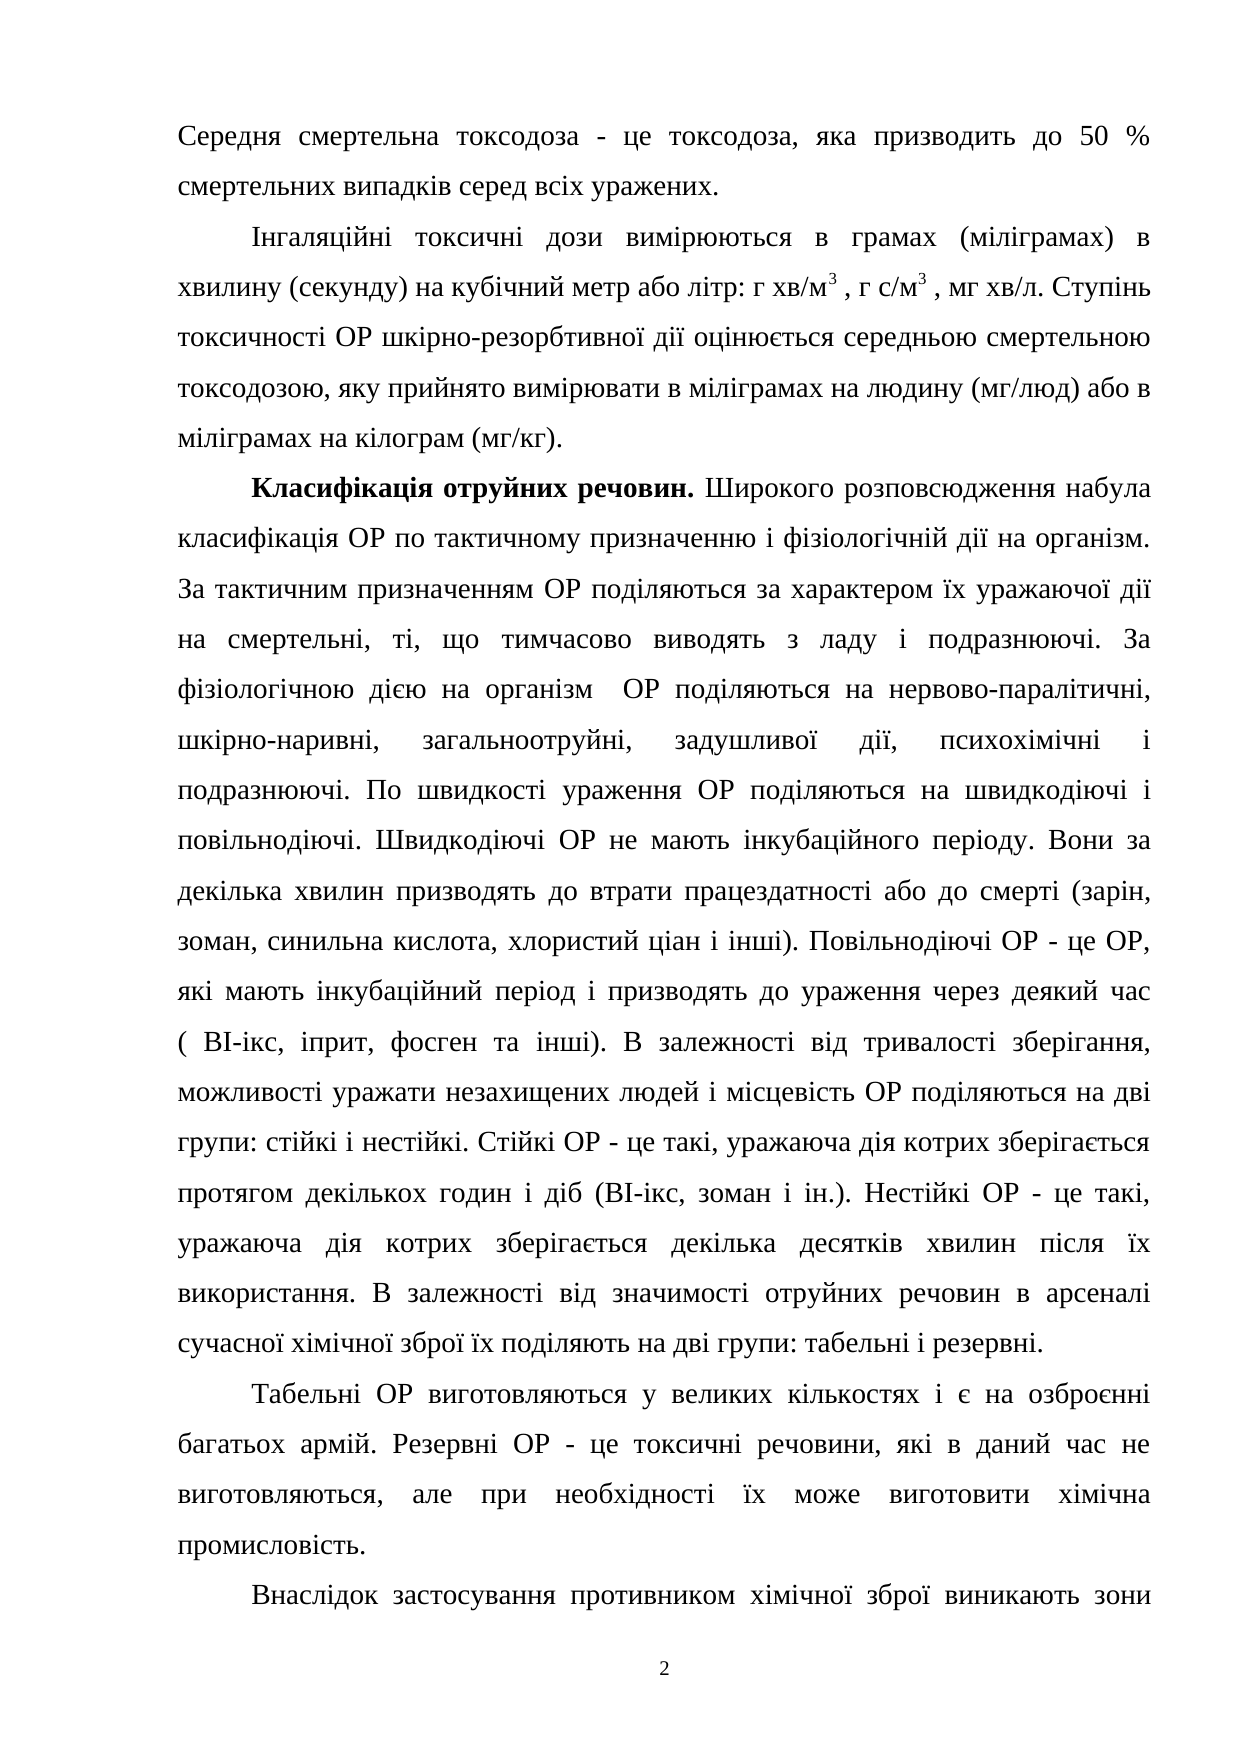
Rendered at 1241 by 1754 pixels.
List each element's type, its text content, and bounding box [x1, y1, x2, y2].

text Табельні ОР виготовляються у великих кількостях і є на озброєнні багатьох армій. Резервні ОР - це токсичні речовини, які в даний час не виготовляються, але при необхідності їх може виготовити хімічна промисловість. [177, 1376, 1152, 1560]
text Класифікація отруйних речовин. Широкого розповсюдження набула класифікація ОР по тактичному призначенню і фізіологічній дії на організм. За тактичним призначенням ОР поділяються за характером їх уражаючої дії на смертельні, ті, що тимчасово виводять з ладу і подразнюючі. За фізіологічною дією на організм ОР поділяються на нервово-паралітичні, шкірно-наривні, загальноотруйні, задушливої дії, психохімічні і подразнюючі. По швидкості ураження ОР поділяються на швидкодіючі і повільнодіючі. Швидкодіючі ОР не мають інкубаційного періоду. Вони за декілька хвилин призводять до втрати працездатності або до смерті (зарін, зоман, синильна кислота, хлористий ціан і інші). Повільнодіючі ОР - це ОР, які мають інкубаційний період і призводять до ураження через деякий час ( ВІ-ікс, іприт, фосген та інші). В залежності від тривалості зберігання, можливості уражати незахищених людей і місцевість ОР поділяються на дві групи: стійкі і нестійкі. Стійкі ОР - це такі, уражаюча дія котрих зберігається протягом декількох годин і діб (ВІ-ікс, зоман і ін.). Нестійкі ОР - це такі, уражаюча дія котрих зберігається декілька десятків хвилин після їх використання. В залежності від значимості отруйних речовин в арсеналі сучасної хімічної зброї їх поділяють на дві групи: табельні і резервні. [177, 470, 1152, 1359]
text Інгаляційні токсичні дози вимірюються в грамах (міліграмах) в хвилину (секунду) на кубічний метр або літр: г хв/м3 , г с/м3 , мг хв/л. Ступінь токсичності ОР шкірно-резорбтивної дії оцінюється середньою смертельною токсодозою, яку прийнято вимірювати в міліграмах на людину (мг/люд) або в міліграмах на кілограм (мг/кг). [177, 219, 1152, 453]
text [177, 1577, 1152, 1611]
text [177, 118, 1152, 202]
